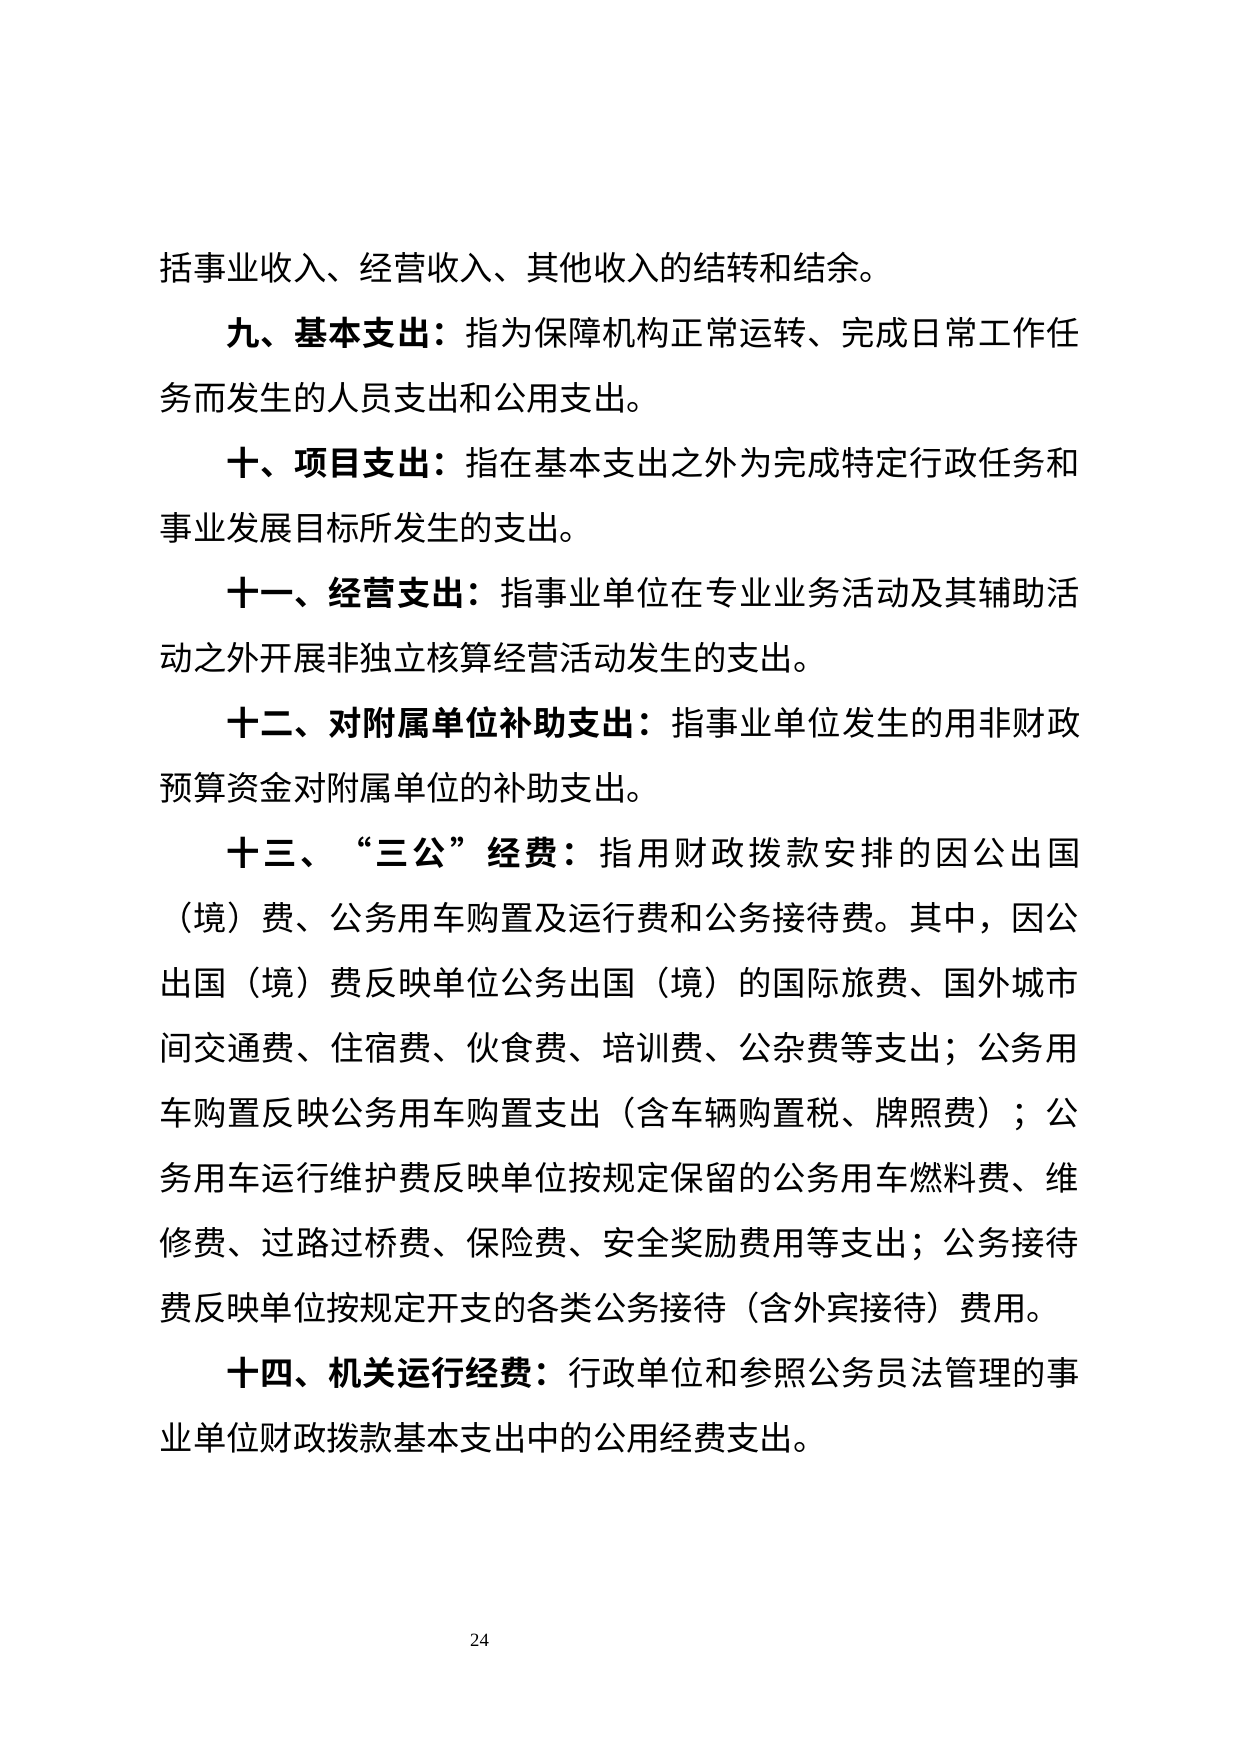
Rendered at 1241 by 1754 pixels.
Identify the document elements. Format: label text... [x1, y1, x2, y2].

text 十三、“三公”经费：指用财政拨款安排的因公出国（境）费、公务用车购置及运行费和公务接待费。其中，因公出国（境）费反映单位公务出国（境）的国际旅费、国外城市间交通费、住宿费、伙食费、培训费、公杂费等支出；公务用车购置反映公务用车购置支出（含车辆购置税、牌照费）；公务用车运行维护费反映单位按规定保留的公务用车燃料费、维修费、过路过桥费、保险费、安全奖励费用等支出；公务接待费反映单位按规定开支的各类公务接待（含外宾接待）费用。 [159, 818, 1081, 1338]
text 十一、经营支出：指事业单位在专业业务活动及其辅助活动之外开展非独立核算经营活动发生的支出。 [159, 558, 1081, 688]
text 九、基本支出：指为保障机构正常运转、完成日常工作任务而发生的人员支出和公用支出。 [159, 298, 1081, 428]
text 十、项目支出：指在基本支出之外为完成特定行政任务和事业发展目标所发生的支出。 [159, 428, 1081, 558]
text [159, 233, 1081, 298]
text 十二、对附属单位补助支出：指事业单位发生的用非财政预算资金对附属单位的补助支出。 [159, 688, 1081, 818]
text 十四、机关运行经费：行政单位和参照公务员法管理的事业单位财政拨款基本支出中的公用经费支出。 [159, 1338, 1081, 1468]
